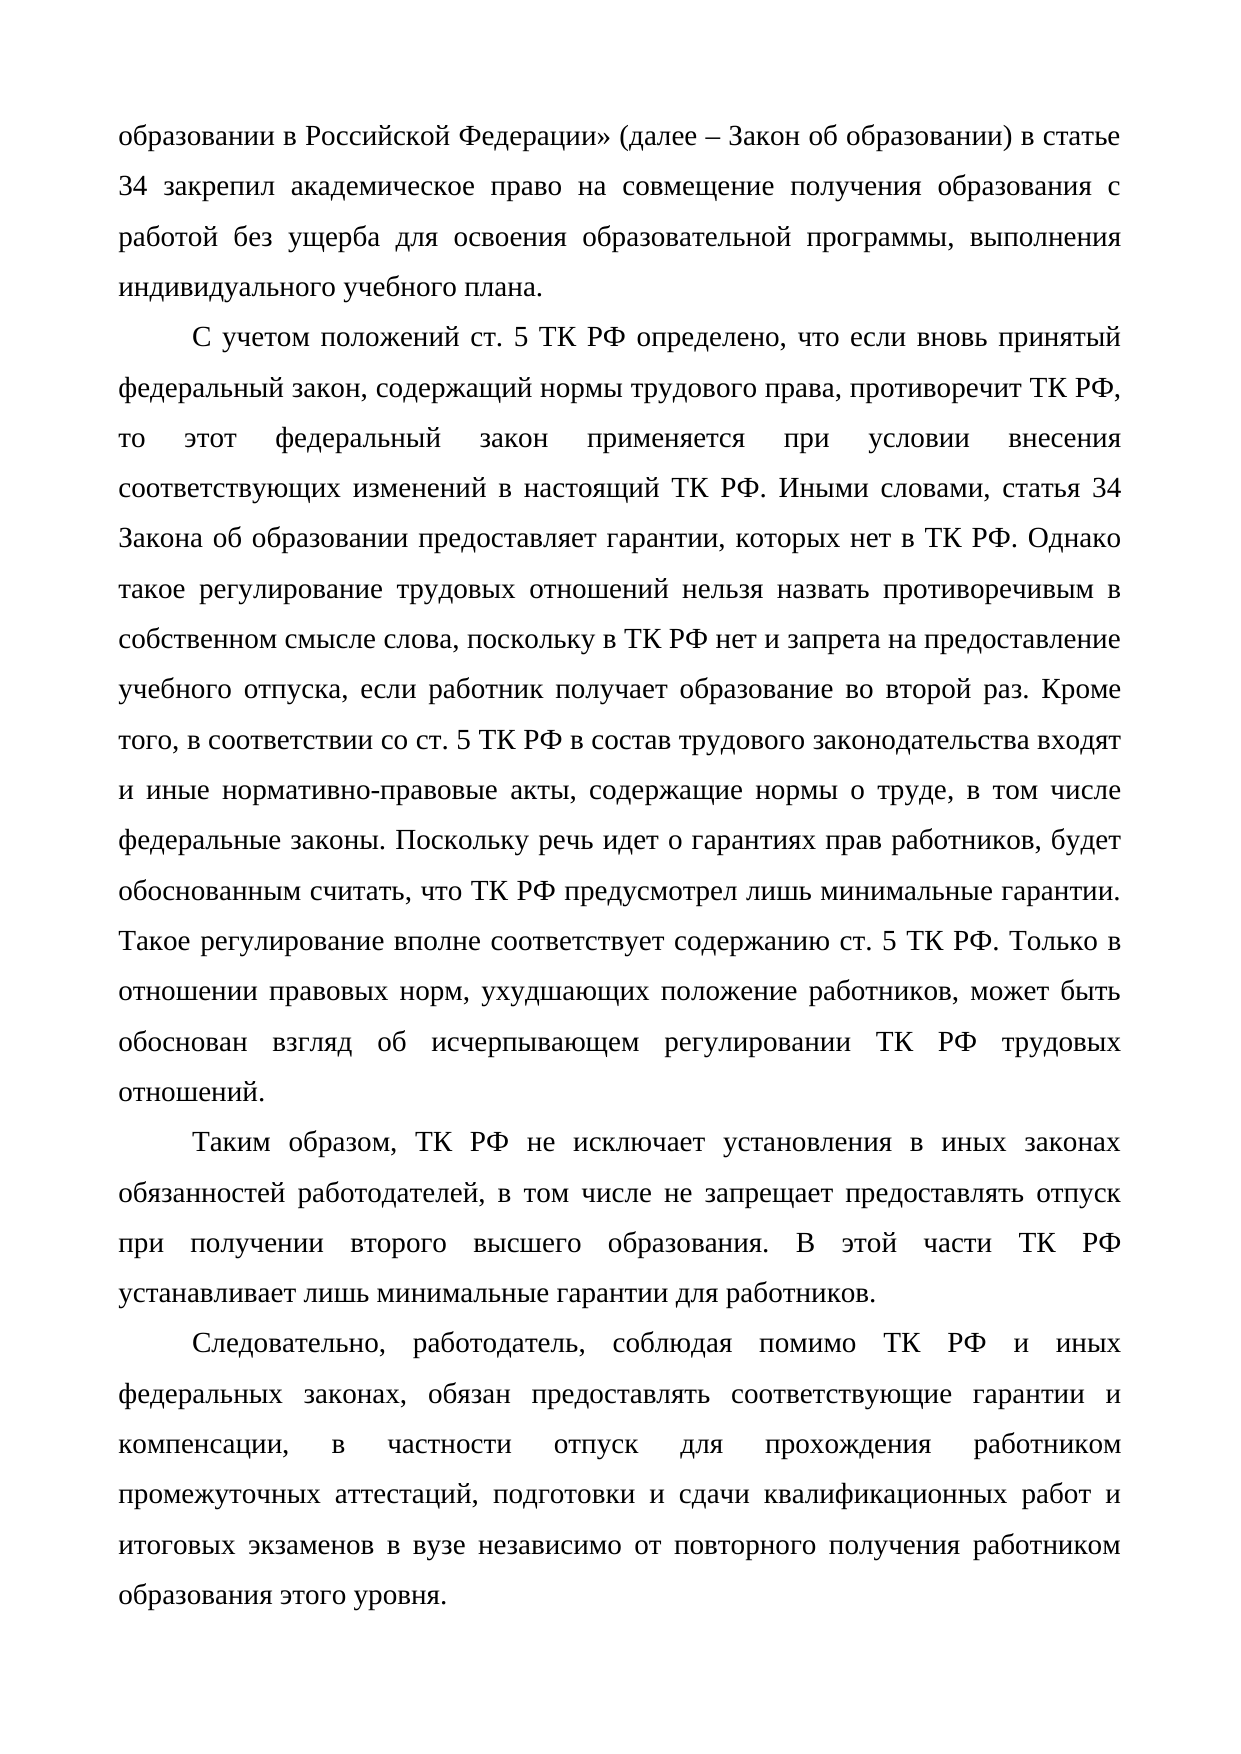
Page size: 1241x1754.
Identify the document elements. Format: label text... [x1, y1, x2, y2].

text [118, 118, 1122, 303]
text С учетом положений ст. 5 ТК РФ определено, что если вновь принятый федеральный закон, содержащий нормы трудового права, противоречит ТК РФ, то этот федеральный закон применяется при условии внесения соответствующих изменений в настоящий ТК РФ. Иными словами, статья 34 Закона об образовании предоставляет гарантии, которых нет в ТК РФ. Однако такое регулирование трудовых отношений нельзя назвать противоречивым в собственном смысле слова, поскольку в ТК РФ нет и запрета на предоставление учебного отпуска, если работник получает образование во второй раз. Кроме того, в соответствии со ст. 5 ТК РФ в состав трудового законодательства входят и иные нормативно-правовые акты, содержащие нормы о труде, в том числе федеральные законы. Поскольку речь идет о гарантиях прав работников, будет обоснованным считать, что ТК РФ предусмотрел лишь минимальные гарантии. Такое регулирование вполне соответствует содержанию ст. 5 ТК РФ. Только в отношении правовых норм, ухудшающих положение работников, может быть обоснован взгляд об исчерпывающем регулировании ТК РФ трудовых отношений. [118, 319, 1122, 1108]
text Таким образом, ТК РФ не исключает установления в иных законах обязанностей работодателей, в том числе не запрещает предоставлять отпуск при получении второго высшего образования. В этой части ТК РФ устанавливает лишь минимальные гарантии для работников. [118, 1124, 1122, 1309]
text Следовательно, работодатель, соблюдая помимо ТК РФ и иных федеральных законах, обязан предоставлять соответствующие гарантии и компенсации, в частности отпуск для прохождения работником промежуточных аттестаций, подготовки и сдачи квалификационных работ и итоговых экзаменов в вузе независимо от повторного получения работником образования этого уровня. [118, 1326, 1122, 1611]
